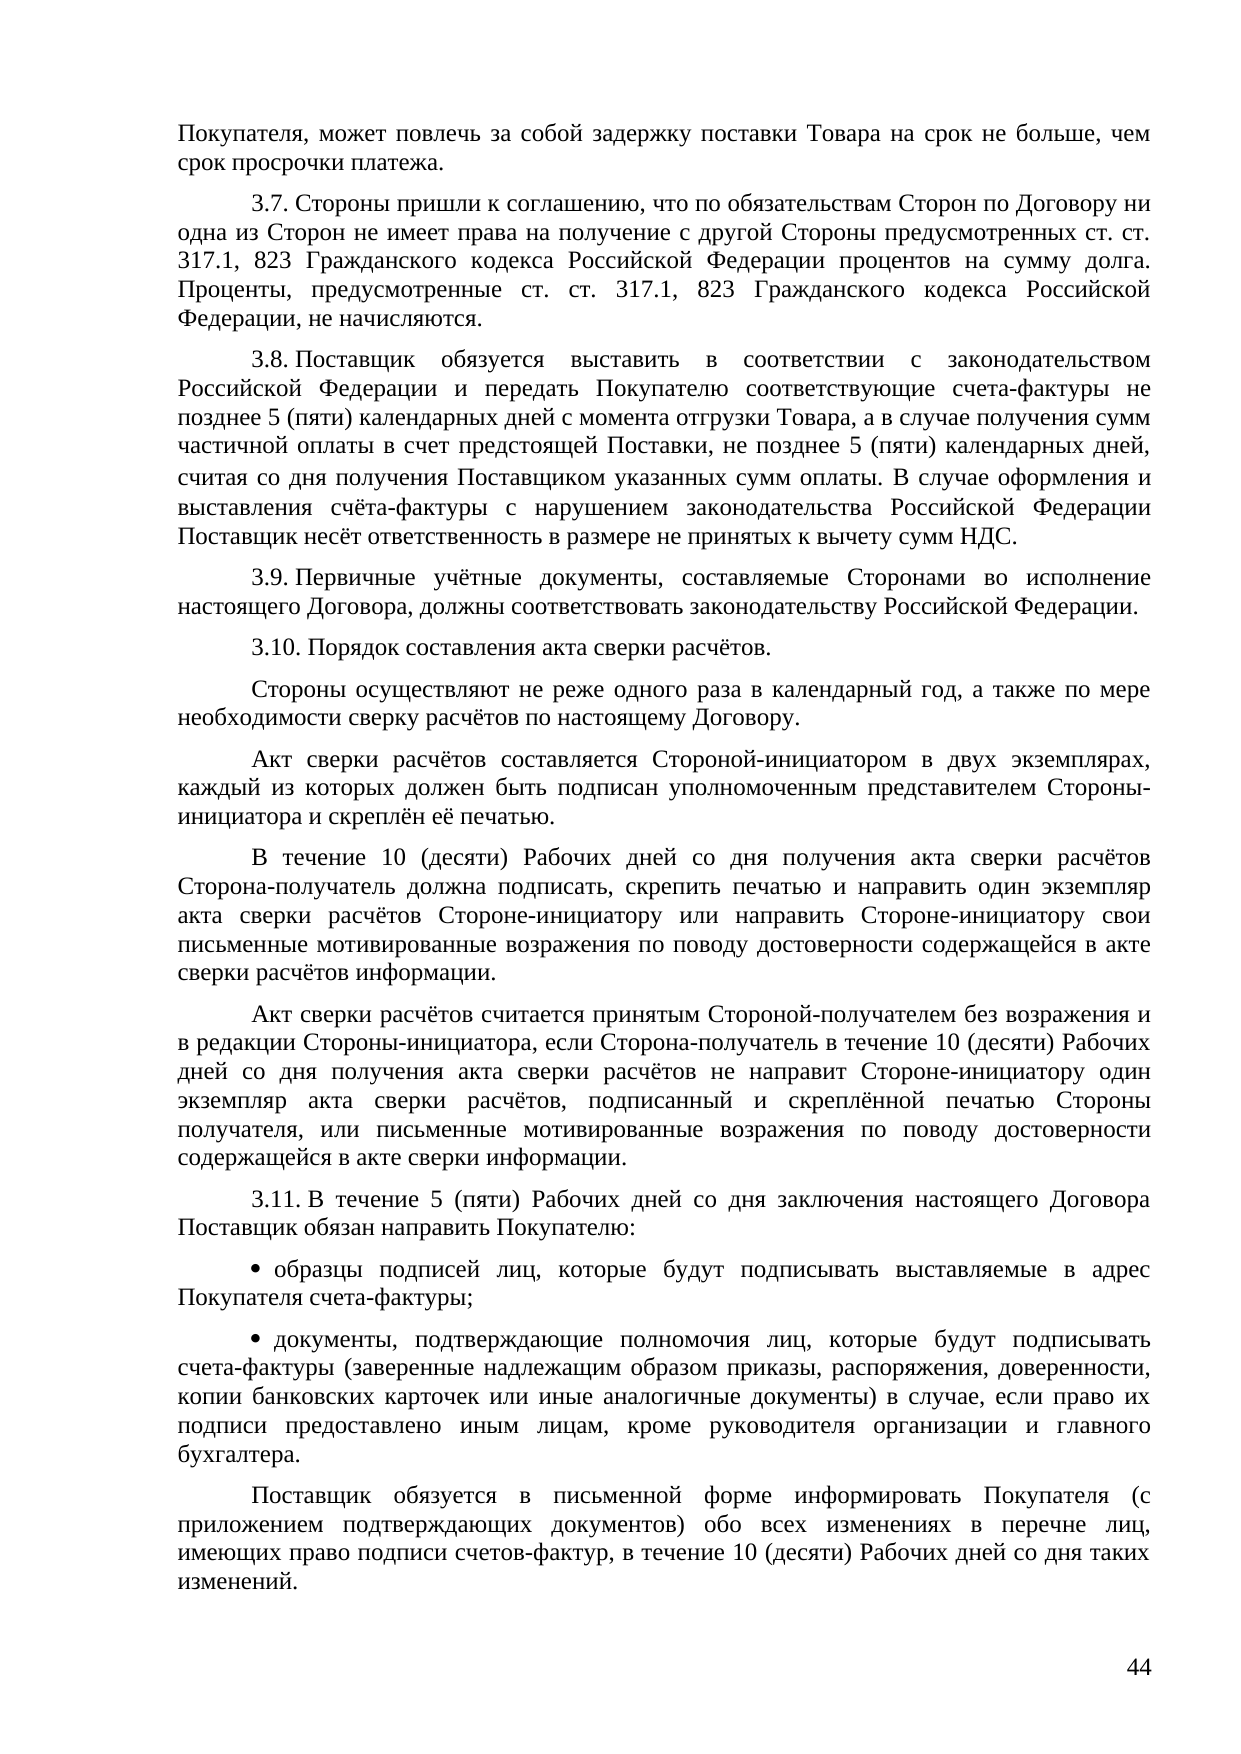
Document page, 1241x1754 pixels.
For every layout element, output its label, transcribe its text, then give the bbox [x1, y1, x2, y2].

list документы, подтверждающие полномочия лиц, которые будут подписывать счета-фактуры (заверенные надлежащим образом приказы, распоряжения, доверенности, копии банковских карточек или иные аналогичные документы) в случае, если право их подписи предоставлено иным лицам, кроме руководителя организации и главного бухгалтера. [177, 1324, 1152, 1467]
list Порядок составления акта сверки расчётов. [177, 632, 1152, 661]
list Поставщик обязуется выставить в соответствии с законодательством Российской Федерации и передать Покупателю соответствующие счета-фактуры не позднее 5 (пяти) календарных дней с момента отгрузки Товара, а в случае получения сумм частичной оплаты в счет предстоящей Поставки, не позднее 5 (пяти) календарных дней, считая со дня получения Поставщиком указанных сумм оплаты. В случае оформления и выставления счёта-фактуры с нарушением законодательства Российской Федерации Поставщик несёт ответственность в размере не принятых к вычету сумм НДС. [177, 344, 1152, 550]
list В течение 5 (пяти) Рабочих дней со дня заключения настоящего Договора Поставщик обязан направить Покупателю: [177, 1184, 1152, 1241]
list образцы подписей лиц, которые будут подписывать выставляемые в адрес Покупателя счета-фактуры; [177, 1254, 1152, 1311]
text Акт сверки расчётов считается принятым Стороной-получателем без возражения и в редакции Стороны-инициатора, если Сторона-получатель в течение 10 (десяти) Рабочих дней со дня получения акта сверки расчётов не направит Стороне-инициатору один экземпляр акта сверки расчётов, подписанный и скреплённой печатью Стороны получателя, или письменные мотивированные возражения по поводу достоверности содержащейся в акте сверки информации. [177, 999, 1152, 1171]
text Поставщик обязуется в письменной форме информировать Покупателя (с приложением подтверждающих документов) обо всех изменениях в перечне лиц, имеющих право подписи счетов-фактур, в течение 10 (десяти) Рабочих дней со дня таких изменений. [177, 1480, 1152, 1595]
text Стороны осуществляют не реже одного раза в календарный год, а также по мере необходимости сверку расчётов по настоящему Договору. [177, 674, 1152, 731]
text Акт сверки расчётов составляется Стороной-инициатором в двух экземплярах, каждый из которых должен быть подписан уполномоченным представителем Стороны-инициатора и скреплён её печатью. [177, 744, 1152, 830]
text В течение 10 (десяти) Рабочих дней со дня получения акта сверки расчётов Сторона-получатель должна подписать, скрепить печатью и направить один экземпляр акта сверки расчётов Стороне-инициатору или направить Стороне-инициатору свои письменные мотивированные возражения по поводу достоверности содержащейся в акте сверки расчётов информации. [177, 842, 1152, 986]
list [177, 118, 1152, 176]
list Стороны пришли к соглашению, что по обязательствам Сторон по Договору ни одна из Сторон не имеет права на получение с другой Стороны предусмотренных ст. ст. 317.1, 823 Гражданского кодекса Российской Федерации процентов на сумму долга. Проценты, предусмотренные ст. ст. 317.1, 823 Гражданского кодекса Российской Федерации, не начисляются. [177, 188, 1152, 332]
list Первичные учётные документы, составляемые Сторонами во исполнение настоящего Договора, должны соответствовать законодательству Российской Федерации. [177, 562, 1152, 620]
